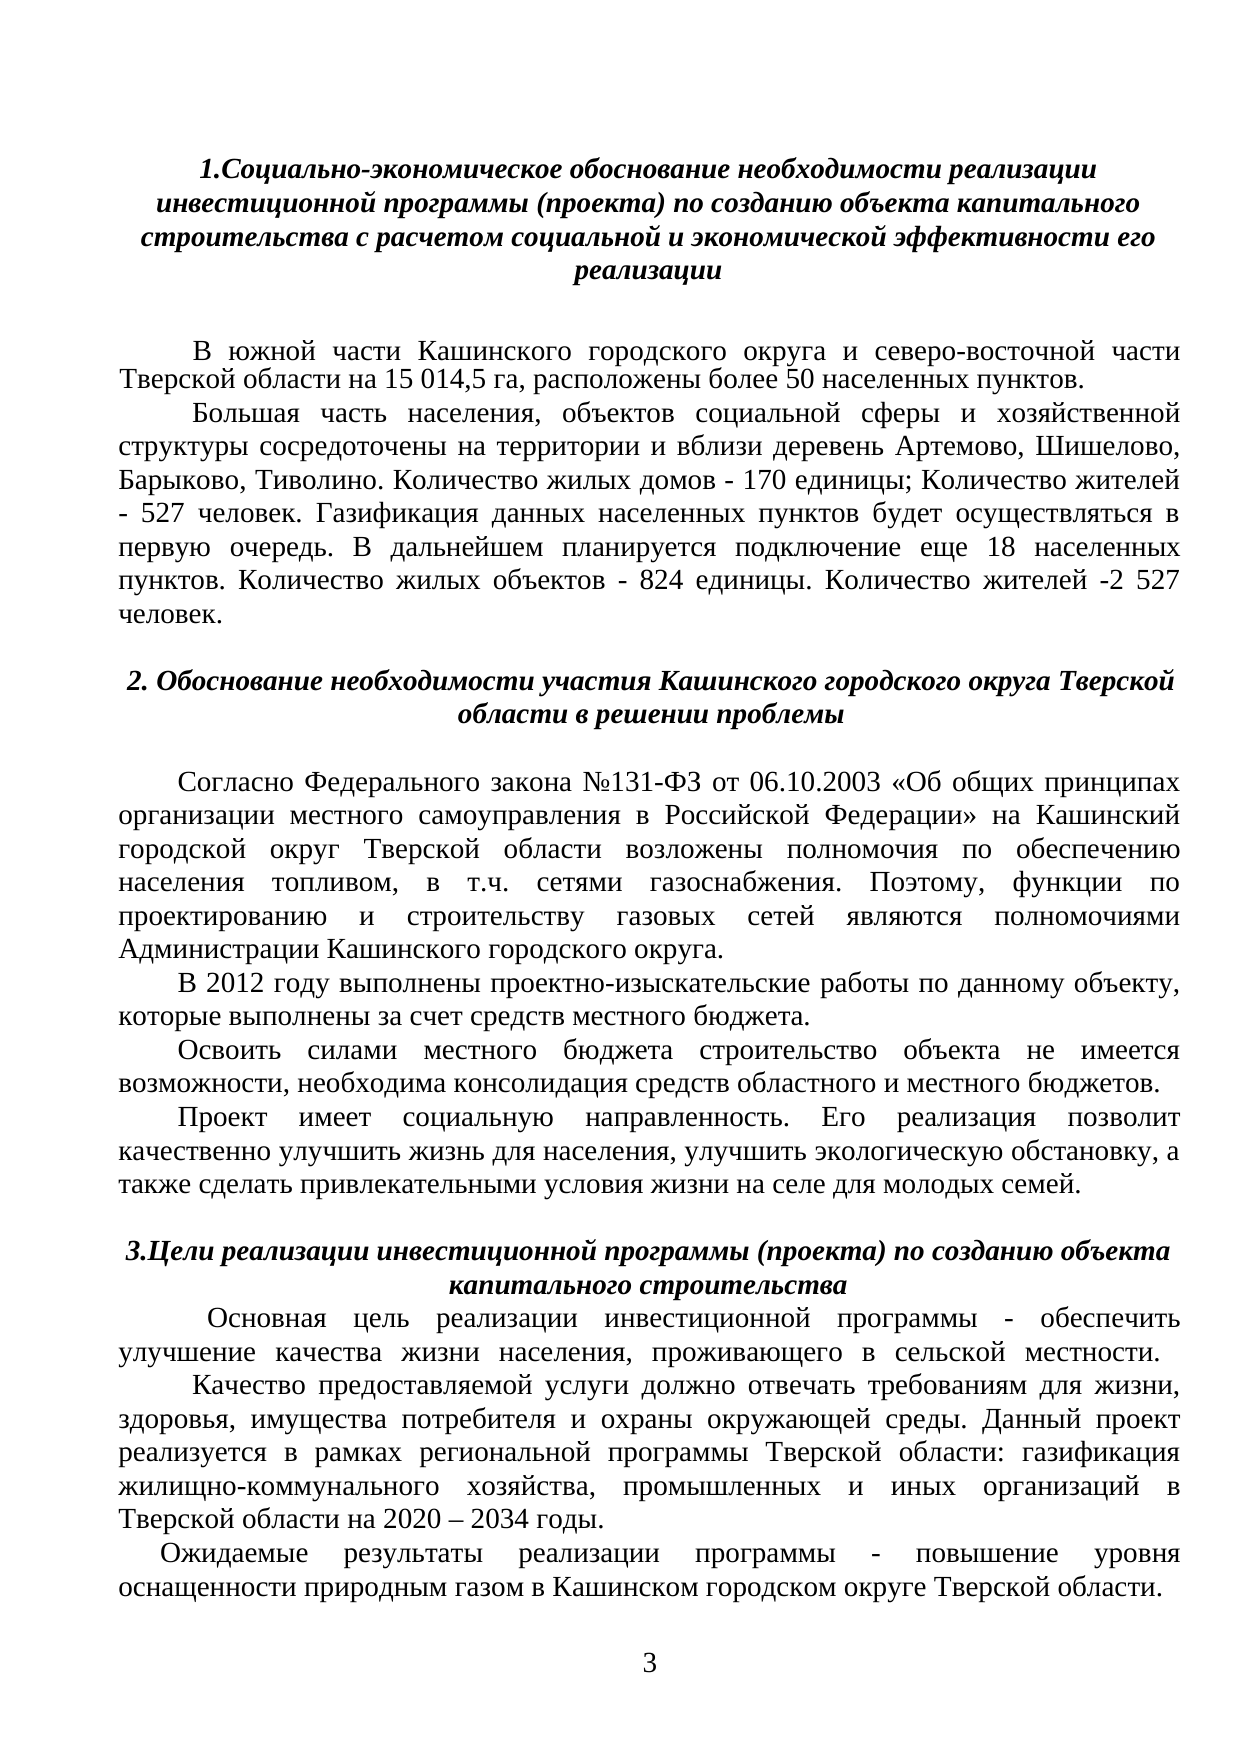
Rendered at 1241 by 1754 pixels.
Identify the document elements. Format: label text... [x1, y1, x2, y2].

text Согласно Федерального закона №131-ФЗ от 06.10.2003 «Об общих принципах организации местного самоуправления в Российской Федерации» на Кашинский городской округ Тверской области возложены полномочия по обеспечению населения топливом, в т.ч. сетями газоснабжения. Поэтому, функции по проектированию и строительству газовых сетей являются полномочиями Администрации Кашинского городского округа. [118, 764, 1181, 965]
text Проект имеет социальную направленность. Его реализация позволит качественно улучшить жизнь для населения, улучшить экологическую обстановку, а также сделать привлекательными условия жизни на селе для молодых семей. [118, 1099, 1181, 1200]
text В южной части Кашинского городского округа и северо-восточной части Тверской области на 15 014,5 га, расположены более 50 населенных пунктов. [119, 337, 1181, 395]
text В 2012 году выполнены проектно-изыскательские работы по данному объекту, которые выполнены за счет средств местного бюджета. [118, 965, 1181, 1032]
text Ожидаемые результаты реализации программы - повышение уровня оснащенности природным газом в Кашинском городском округе Тверской области. [118, 1535, 1181, 1602]
text Большая часть населения, объектов социальной сферы и хозяйственной структуры сосредоточены на территории и вблизи деревень Артемово, Шишелово, Барыково, Тиволино. Количество жилых домов - 170 единицы; Количество жителей - 527 человек. Газификация данных населенных пунктов будет осуществляться в первую очередь. В дальнейшем планируется подключение еще 18 населенных пунктов. Количество жилых объектов - 824 единицы. Количество жителей -2 527 человек. [118, 395, 1181, 629]
text Освоить силами местного бюджета строительство объекта не имеется возможности, необходима консолидация средств областного и местного бюджетов. [118, 1032, 1181, 1099]
text 1.Социально-экономическое обоснование необходимости реализации инвестиционной программы (проекта) по созданию объекта капитального строительства с расчетом социальной и экономической эффективности его реализации [118, 152, 1181, 286]
text 2. Обоснование необходимости участия Кашинского городского округа Тверской области в решении проблемы [118, 663, 1187, 730]
text 3.Цели реализации инвестиционной программы (проекта) по созданию объекта капитального строительства [118, 1233, 1181, 1300]
text Основная цель реализации инвестиционной программы - обеспечить улучшение качества жизни населения, проживающего в сельской местности. Качество предоставляемой услуги должно отвечать требованиям для жизни, здоровья, имущества потребителя и охраны окружающей среды. Данный проект реализуется в рамках региональной программы Тверской области: газификация жилищно-коммунального хозяйства, промышленных и иных организаций в Тверской области на 2020 – 2034 годы. [118, 1300, 1181, 1535]
